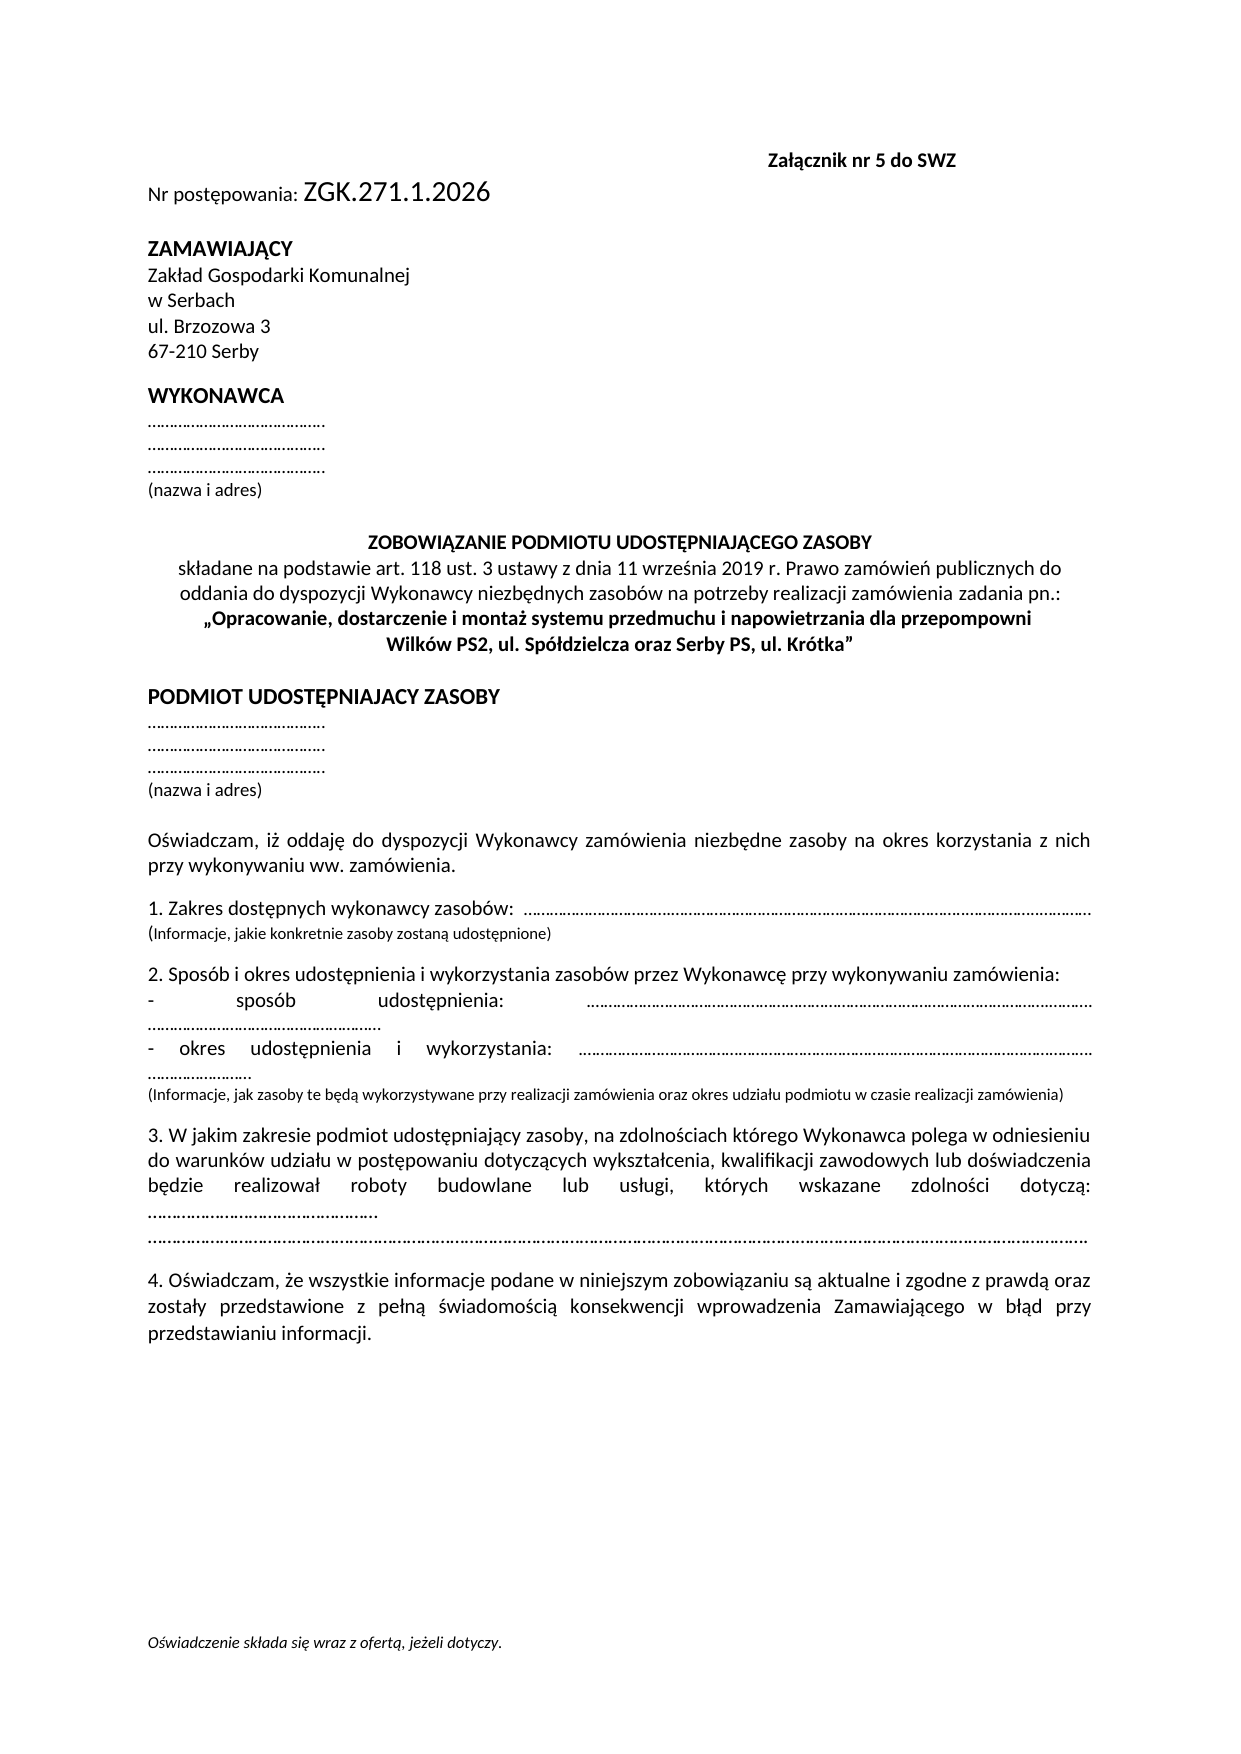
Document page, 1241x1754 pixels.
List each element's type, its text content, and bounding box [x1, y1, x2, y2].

text Oświadczam, iż oddaję do dyspozycji Wykonawcy zamówienia niezbędne zasoby na okres korzystania z nich przy wykonywaniu ww. zamówienia. [148, 827, 1093, 878]
text ………………………………….. [148, 432, 1093, 455]
text ZAMAWIAJĄCY [148, 234, 1093, 262]
text 4. Oświadczam, że wszystkie informacje podane w niniejszym zobowiązaniu są aktualne i zgodne z prawdą oraz zostały przedstawione z pełną świadomością konsekwencji wprowadzenia Zamawiającego w błąd przy przedstawianiu informacji. [148, 1267, 1093, 1346]
text 2. Sposób i okres udostępnienia i wykorzystania zasobów przez Wykonawcę przy wykonywaniu zamówienia: [148, 962, 1093, 987]
text w Serbach [148, 287, 1093, 313]
text ………………………………….. [148, 409, 1093, 432]
text Zakład Gospodarki Komunalnej [148, 262, 1093, 287]
text Załącznik nr 5 do SWZ [148, 148, 1093, 173]
text (nazwa i adres) [148, 778, 1093, 801]
text ZOBOWIĄZANIE PODMIOTU UDOSTĘPNIAJĄCEGO ZASOBY [148, 529, 1093, 555]
text składane na podstawie art. 118 ust. 3 ustawy z dnia 11 września 2019 r. Prawo zamówień publicznych do oddania do dyspozycji Wykonawcy niezbędnych zasobów na potrzeby realizacji zamówienia zadania pn.: „Opracowanie, dostarczenie i montaż systemu przedmuchu i napowietrzania dla przepompowni Wilków PS2, ul. Spółdzielcza oraz Serby PS, ul. Krótka” [148, 555, 1093, 656]
text ………………………………….. [148, 710, 1093, 733]
text 67-210 Serby [148, 338, 1093, 364]
text 1. Zakres dostępnych wykonawcy zasobów: …………………………….…………………………………………………………..……………..………… [148, 896, 1093, 921]
text ………………………………….. [148, 733, 1093, 756]
text Nr postępowania: ZGK.271.1.2026 [148, 173, 1093, 209]
text ………………………………….. [148, 455, 1093, 478]
text - okres udostępnienia i wykorzystania: .……………………………………………………………………………………………………….…………………… [148, 1035, 1093, 1084]
text WYKONAWCA [148, 382, 1093, 409]
text (Informacje, jak zasoby te będą wykorzystywane przy realizacji zamówienia oraz okres udziału podmiotu w czasie realizacji zamówienia) [148, 1084, 1093, 1104]
text (Informacje, jakie konkretnie zasoby zostaną udostępnione) [148, 921, 1093, 944]
text (nazwa i adres) [148, 478, 1093, 501]
text ………………………………….. [148, 756, 1093, 778]
text PODMIOT UDOSTĘPNIAJACY ZASOBY [148, 682, 1093, 710]
text ul. Brzozowa 3 [148, 313, 1093, 338]
text - sposób udostępnienia: .…………………………………………………………………………………………….……….……………………………………………… [148, 987, 1093, 1035]
text 3. W jakim zakresie podmiot udostępniający zasoby, na zdolnościach którego Wykonawca polega w odniesieniu do warunków udziału w postępowaniu dotyczących wykształcenia, kwalifikacji zawodowych lub doświadczenia będzie realizował roboty budowlane lub usługi, których wskazane zdolności dotyczą: ………………………………………… ……………………………………………………………………………………………………………………………………………………………………………. [148, 1122, 1093, 1249]
